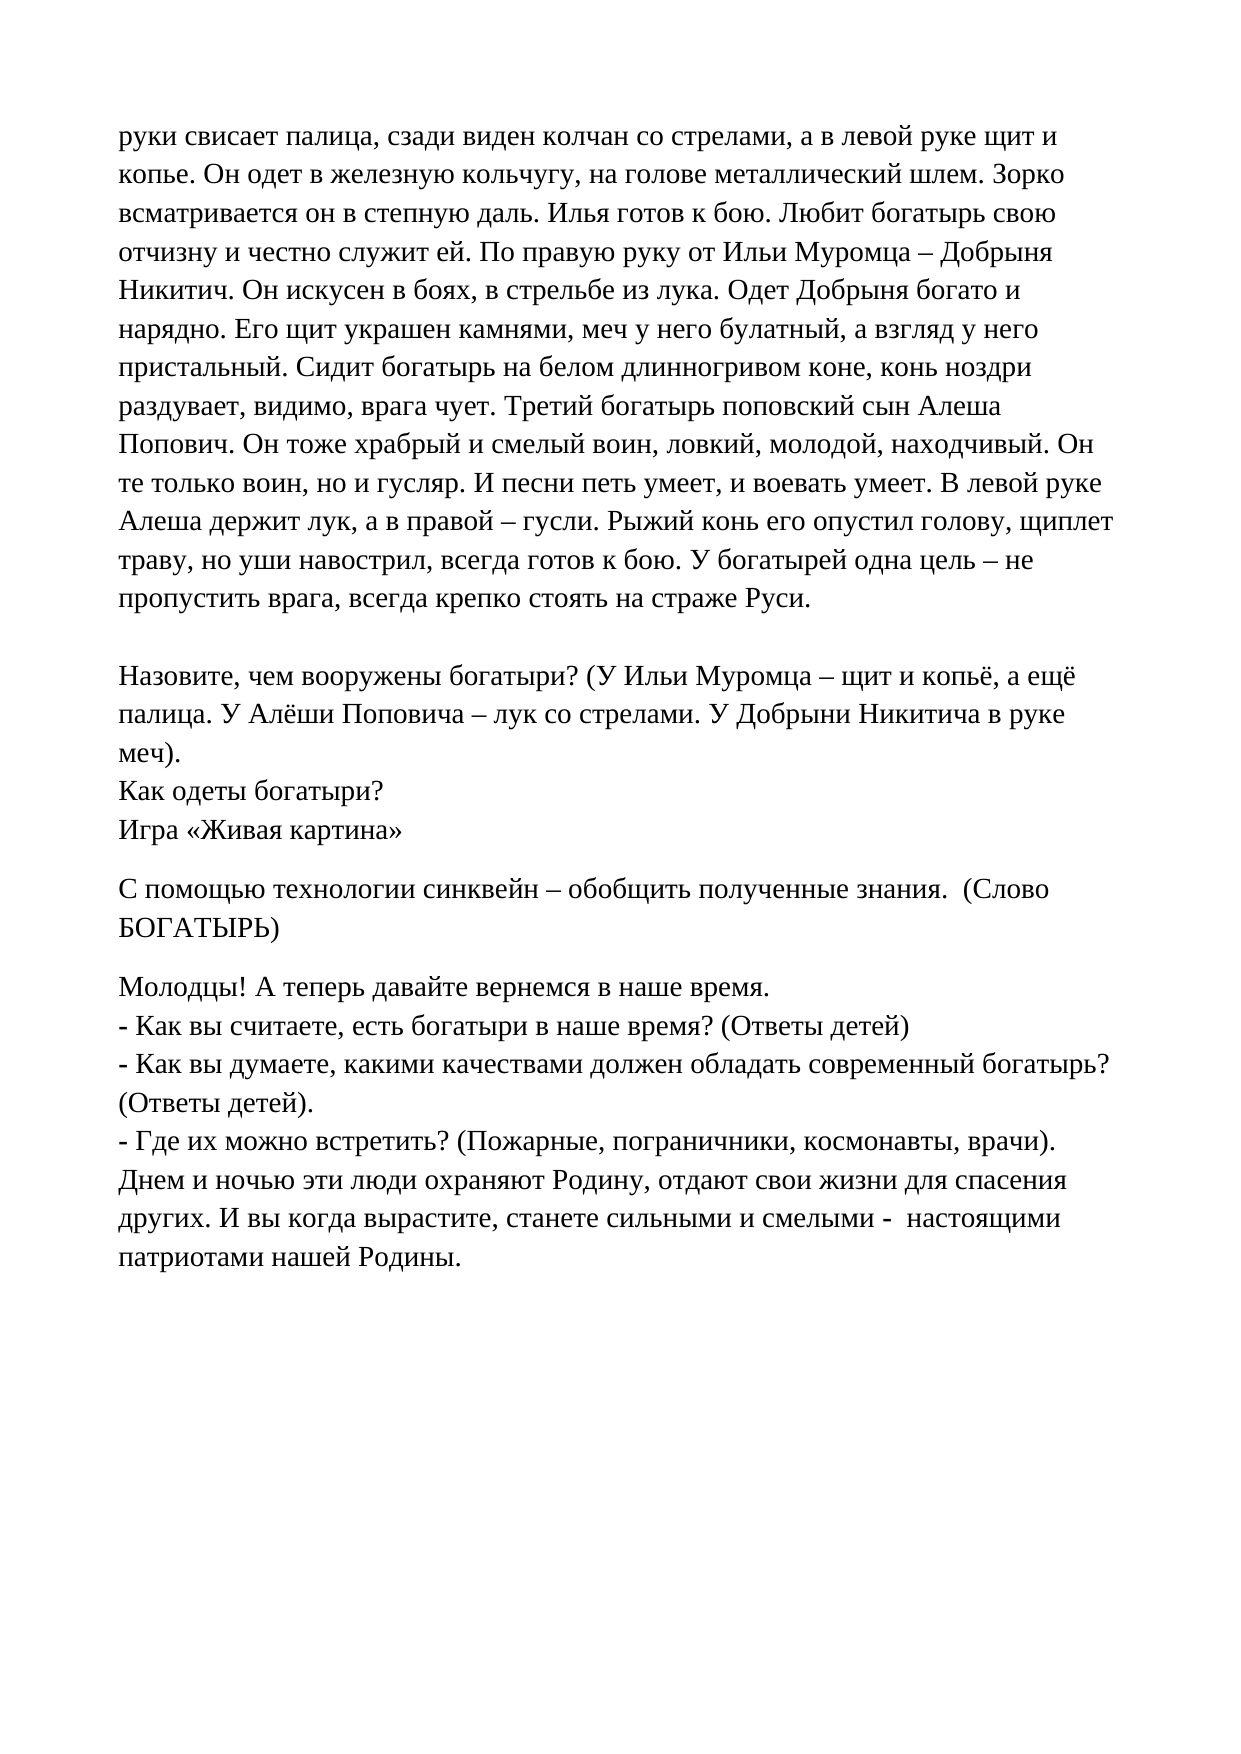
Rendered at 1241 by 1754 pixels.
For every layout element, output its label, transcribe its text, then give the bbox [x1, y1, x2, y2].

text Молодцы! А теперь давайте вернемся в наше время. - Как вы считаете, есть богатыри в наше время? (Ответы детей) - Как вы думаете, какими качествами должен обладать современный богатырь? (Ответы детей). - Где их можно встретить? (Пожарные, пограничники, космонавты, врачи). Днем и ночью эти люди охраняют Родину, отдают свои жизни для спасения других. И вы когда вырастите, станете сильными и смелыми - настоящими патриотами нашей Родины. [118, 969, 1122, 1272]
text С помощью технологии синквейн – обобщить полученные знания. (Слово БОГАТЫРЬ) [118, 871, 1122, 943]
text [118, 118, 1122, 845]
